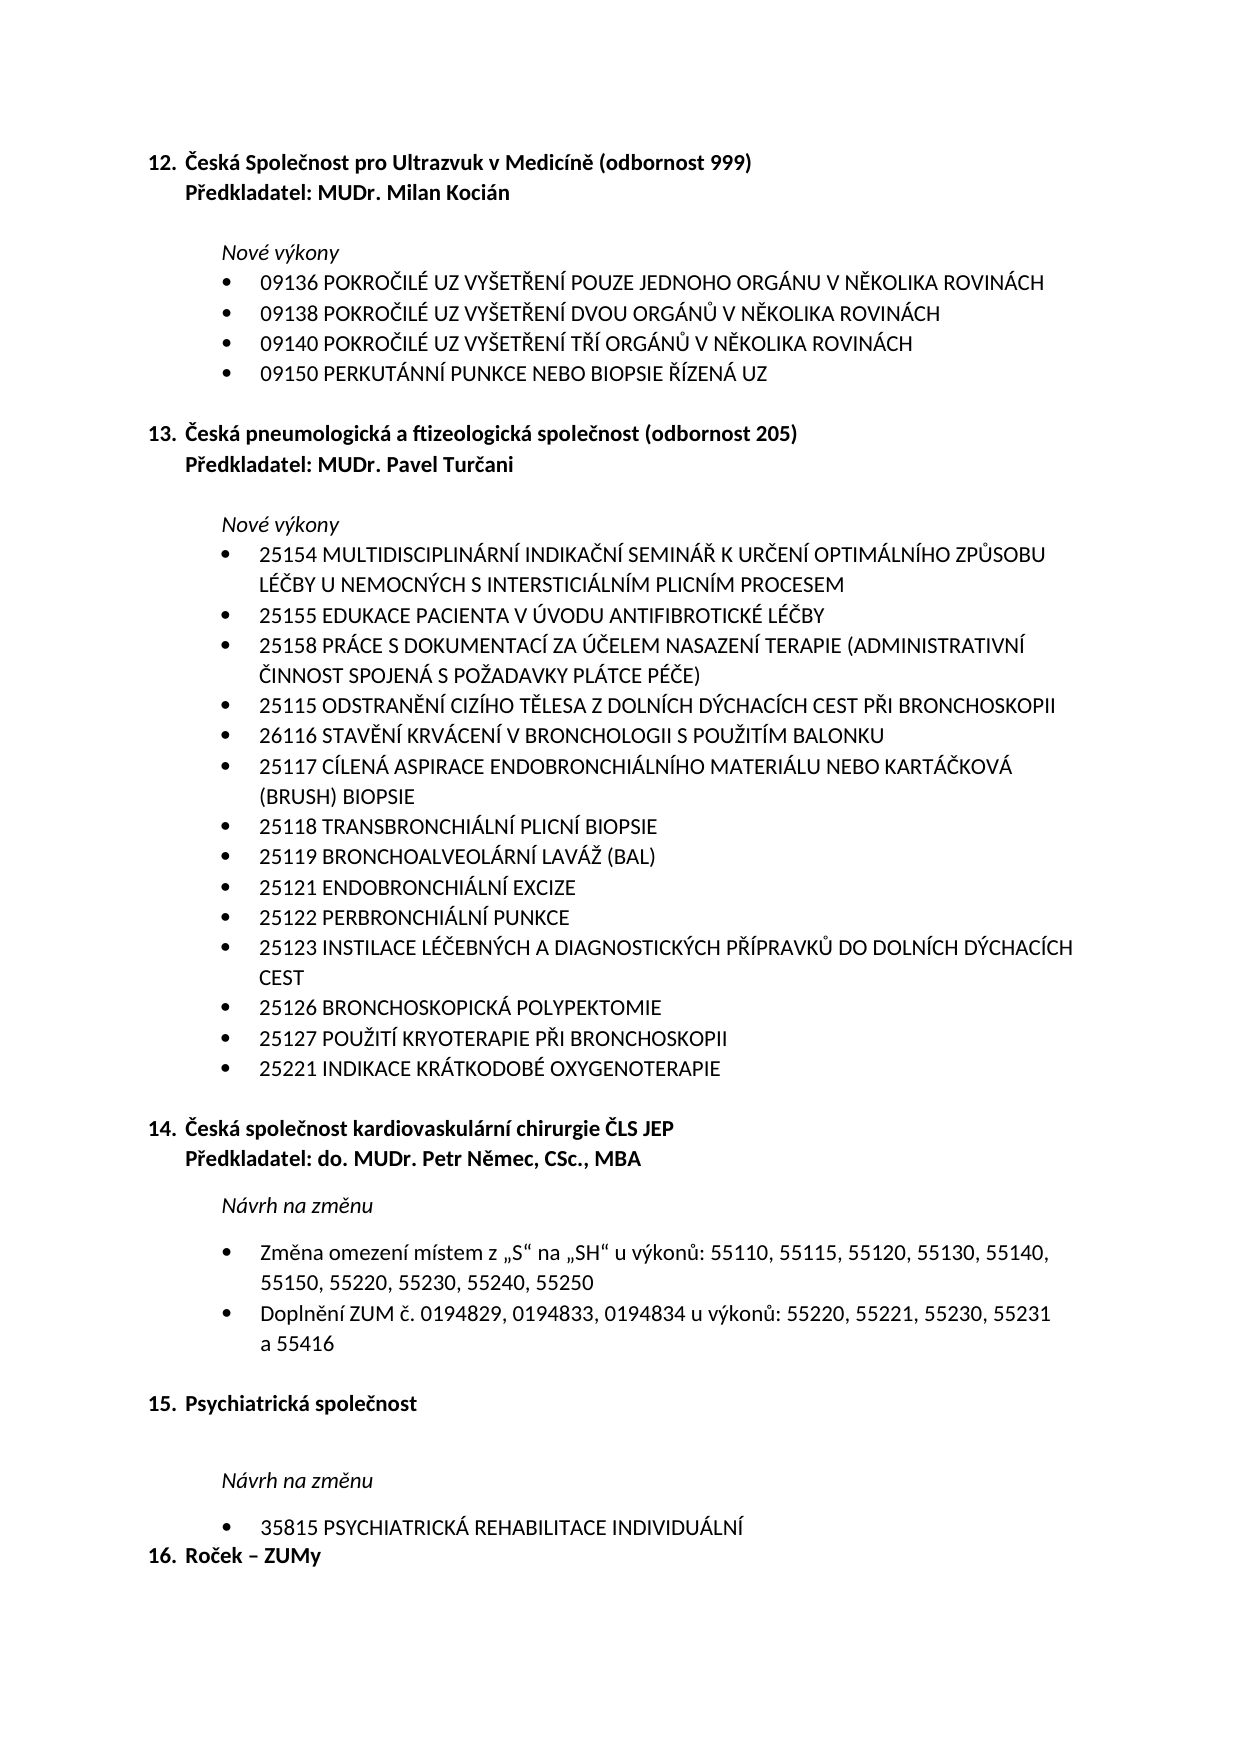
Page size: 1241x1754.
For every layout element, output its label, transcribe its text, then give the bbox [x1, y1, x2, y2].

list 25126 BRONCHOSKOPICKÁ POLYPEKTOMIE [221, 993, 1093, 1021]
list 25123 INSTILACE LÉČEBNÝCH A DIAGNOSTICKÝCH PŘÍPRAVKŮ DO DOLNÍCH DÝCHACÍCH CEST [221, 933, 1093, 991]
list Česká společnost kardiovaskulární chirurgie ČLS JEP [148, 1114, 1093, 1142]
list 25122 PERBRONCHIÁLNÍ PUNKCE [221, 903, 1093, 931]
list Roček – ZUMy [148, 1541, 1093, 1569]
list 09150 PERKUTÁNNÍ PUNKCE NEBO BIOPSIE ŘÍZENÁ UZ [223, 359, 1093, 387]
list 25118 TRANSBRONCHIÁLNÍ PLICNÍ BIOPSIE [221, 812, 1093, 840]
list 25127 POUŽITÍ KRYOTERAPIE PŘI BRONCHOSKOPII [221, 1024, 1093, 1052]
list Psychiatrická společnost [148, 1389, 1093, 1417]
list Česká pneumologická a ftizeologická společnost (odbornost 205) [148, 419, 1093, 447]
list 09140 POKROČILÉ UZ VYŠETŘENÍ TŘÍ ORGÁNŮ V NĚKOLIKA ROVINÁCH [223, 329, 1093, 357]
list Česká Společnost pro Ultrazvuk v Medicíně (odbornost 999) [148, 148, 1093, 176]
list Předkladatel: do. MUDr. Petr Němec, CSc., MBA [185, 1144, 1093, 1172]
list 25115 ODSTRANĚNÍ CIZÍHO TĚLESA Z DOLNÍCH DÝCHACÍCH CEST PŘI BRONCHOSKOPII [221, 691, 1093, 719]
list 25221 INDIKACE KRÁTKODOBÉ OXYGENOTERAPIE [221, 1054, 1093, 1082]
list 25121 ENDOBRONCHIÁLNÍ EXCIZE [221, 873, 1093, 901]
list Doplnění ZUM č. 0194829, 0194833, 0194834 u výkonů: 55220, 55221, 55230, 55231 a 55416 [223, 1299, 1093, 1357]
list Nové výkony [185, 238, 1093, 266]
text Návrh na změnu [148, 1191, 1093, 1219]
list 09136 POKROČILÉ UZ VYŠETŘENÍ POUZE JEDNOHO ORGÁNU V NĚKOLIKA ROVINÁCH [223, 268, 1093, 296]
list 25155 EDUKACE PACIENTA V ÚVODU ANTIFIBROTICKÉ LÉČBY [221, 601, 1093, 629]
list 25154 MULTIDISCIPLINÁRNÍ INDIKAČNÍ SEMINÁŘ K URČENÍ OPTIMÁLNÍHO ZPŮSOBU LÉČBY U NEMOCNÝCH S INTERSTICIÁLNÍM PLICNÍM PROCESEM [221, 540, 1093, 598]
text Návrh na změnu [148, 1466, 1093, 1494]
list 35815 PSYCHIATRICKÁ REHABILITACE INDIVIDUÁLNÍ [223, 1513, 1093, 1541]
list Změna omezení místem z „S“ na „SH“ u výkonů: 55110, 55115, 55120, 55130, 55140, 55150, 55220, 55230, 55240, 55250 [223, 1238, 1093, 1296]
list 25117 CÍLENÁ ASPIRACE ENDOBRONCHIÁLNÍHO MATERIÁLU NEBO KARTÁČKOVÁ (BRUSH) BIOPSIE [221, 752, 1093, 810]
list Předkladatel: MUDr. Milan Kocián [185, 178, 1093, 206]
list Nové výkony [185, 510, 1093, 538]
list 25158 PRÁCE S DOKUMENTACÍ ZA ÚČELEM NASAZENÍ TERAPIE (ADMINISTRATIVNÍ ČINNOST SPOJENÁ S POŽADAVKY PLÁTCE PÉČE) [221, 631, 1093, 689]
list Předkladatel: MUDr. Pavel Turčani [185, 450, 1093, 478]
list 25119 BRONCHOALVEOLÁRNÍ LAVÁŽ (BAL) [221, 842, 1093, 870]
list 26116 STAVĚNÍ KRVÁCENÍ V BRONCHOLOGII S POUŽITÍM BALONKU [221, 722, 1093, 749]
list 09138 POKROČILÉ UZ VYŠETŘENÍ DVOU ORGÁNŮ V NĚKOLIKA ROVINÁCH [223, 299, 1093, 327]
